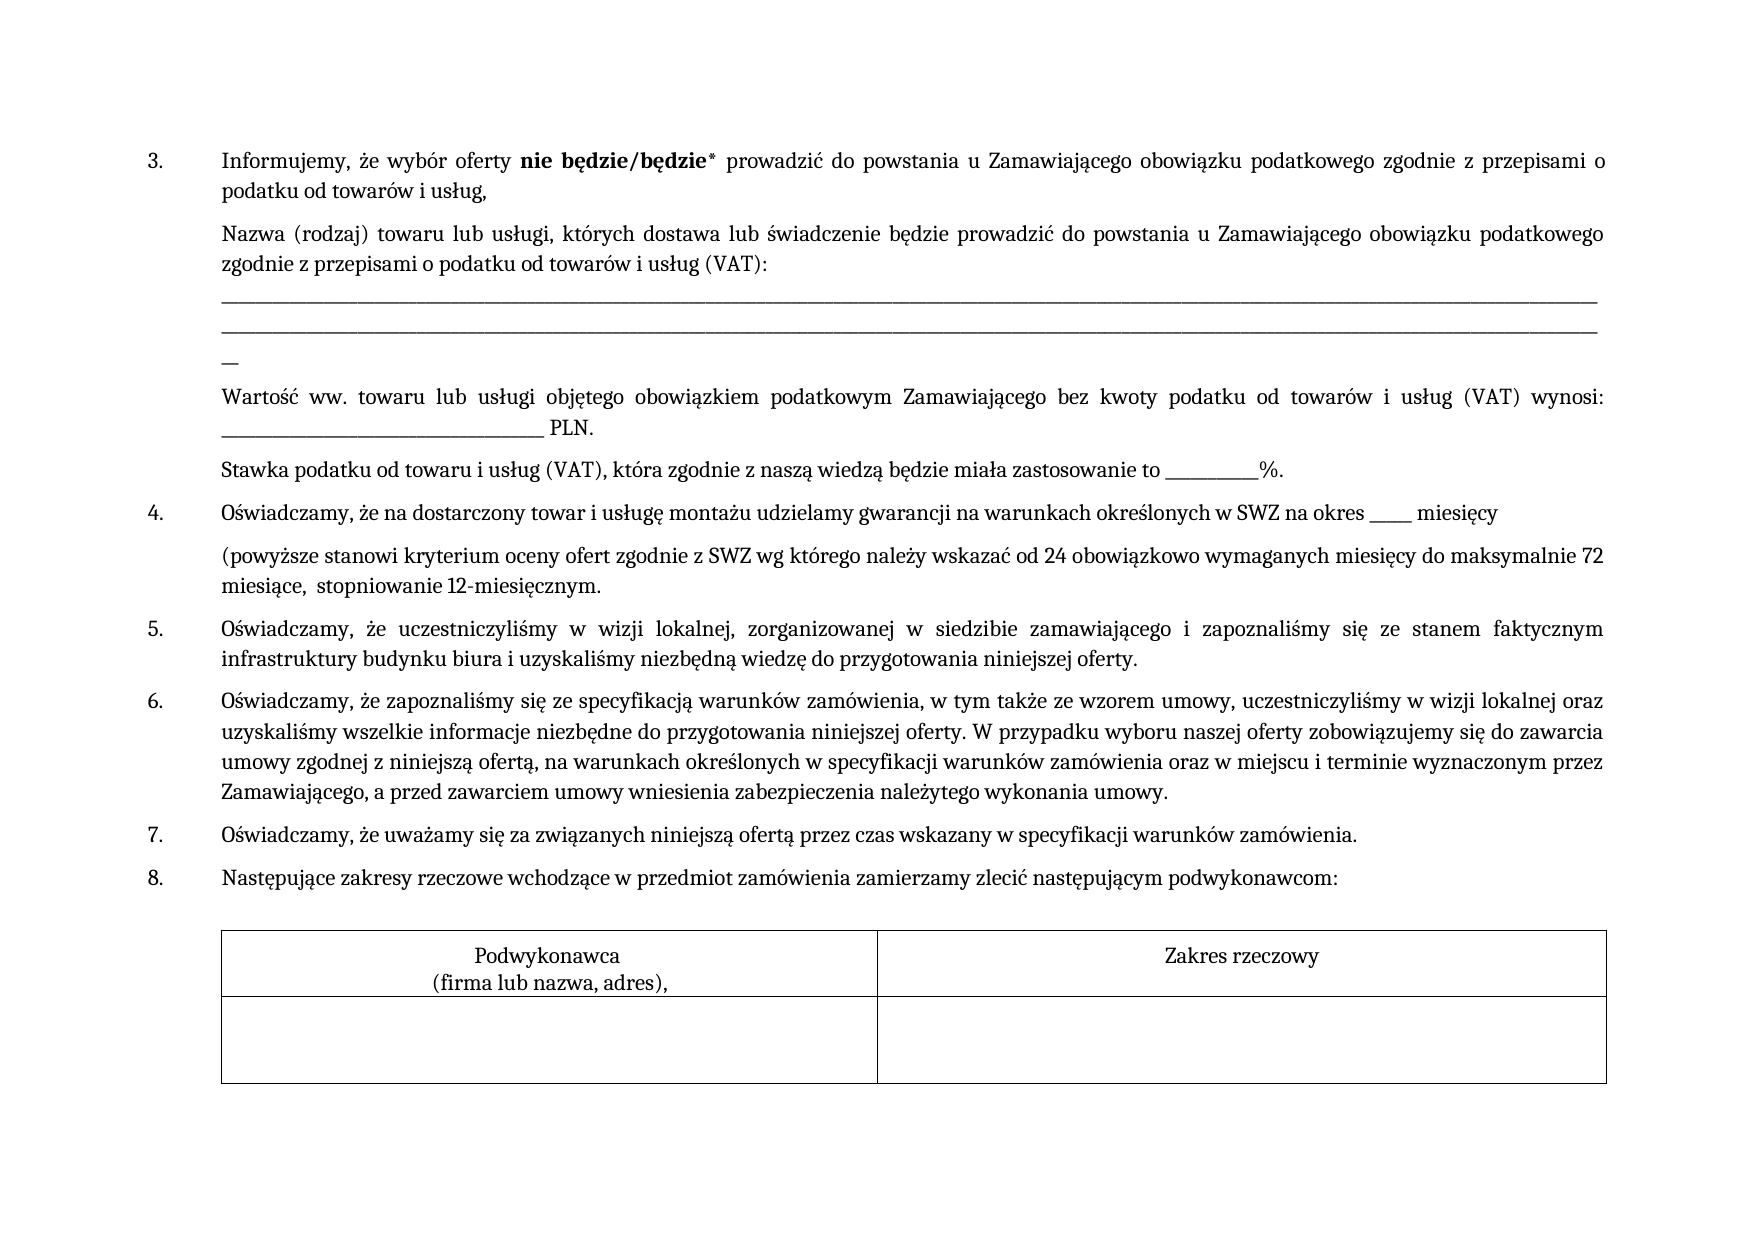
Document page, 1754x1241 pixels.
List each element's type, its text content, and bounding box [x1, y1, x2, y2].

text Nazwa (rodzaj) towaru lub usługi, których dostawa lub świadczenie będzie prowadzić do powstania u Zamawiającego obowiązku podatkowego zgodnie z przepisami o podatku od towarów i usług (VAT): [221, 221, 1606, 277]
text 3. Informujemy, że wybór oferty nie będzie/będzie* prowadzić do powstania u Zamawiającego obowiązku podatkowego zgodnie z przepisami o podatku od towarów i usług, [148, 148, 1606, 204]
table_cell [222, 997, 877, 1083]
table_header Podwykonawca (firma lub nazwa, adres), [222, 931, 877, 996]
text 5. Oświadczamy, że uczestniczyliśmy w wizji lokalnej, zorganizowanej w siedzibie zamawiającego i zapoznaliśmy się ze stanem faktycznym infrastruktury budynku biura i uzyskaliśmy niezbędną wiedzę do przygotowania niniejszej oferty. [148, 615, 1606, 672]
table_header Zakres rzeczowy [878, 931, 1606, 996]
text 4. Oświadczamy, że na dostarczony towar i usługę montażu udzielamy gwarancji na warunkach określonych w SWZ na okres _____ miesięcy [148, 500, 1606, 526]
table_cell [878, 997, 1606, 1083]
text ______________________________________________________________________________________________________________________________________________________________________________________________________________________________________________________________________________________________________________________________________ [221, 281, 1606, 368]
text 7. Oświadczamy, że uważamy się za związanych niniejszą ofertą przez czas wskazany w specyfikacji warunków zamówienia. [148, 822, 1606, 848]
text 6. Oświadczamy, że zapoznaliśmy się ze specyfikacją warunków zamówienia, w tym także ze wzorem umowy, uczestniczyliśmy w wizji lokalnej oraz uzyskaliśmy wszelkie informacje niezbędne do przygotowania niniejszej oferty. W przypadku wyboru naszej oferty zobowiązujemy się do zawarcia umowy zgodnej z niniejszą ofertą, na warunkach określonych w specyfikacji warunków zamówienia oraz w miejscu i terminie wyznaczonym przez Zamawiającego, a przed zawarciem umowy wniesienia zabezpieczenia należytego wykonania umowy. [148, 688, 1606, 805]
text Wartość ww. towaru lub usługi objętego obowiązkiem podatkowym Zamawiającego bez kwoty podatku od towarów i usług (VAT) wynosi: ______________________________________ PLN. [221, 384, 1606, 441]
text 8. Następujące zakresy rzeczowe wchodzące w przedmiot zamówienia zamierzamy zlecić następującym podwykonawcom: [148, 864, 1606, 891]
text Stawka podatku od towaru i usług (VAT), która zgodnie z naszą wiedzą będzie miała zastosowanie to ___________%. [221, 457, 1606, 483]
text (powyższe stanowi kryterium oceny ofert zgodnie z SWZ wg którego należy wskazać od 24 obowiązkowo wymaganych miesięcy do maksymalnie 72 miesiące, stopniowanie 12-miesięcznym. [221, 542, 1606, 599]
